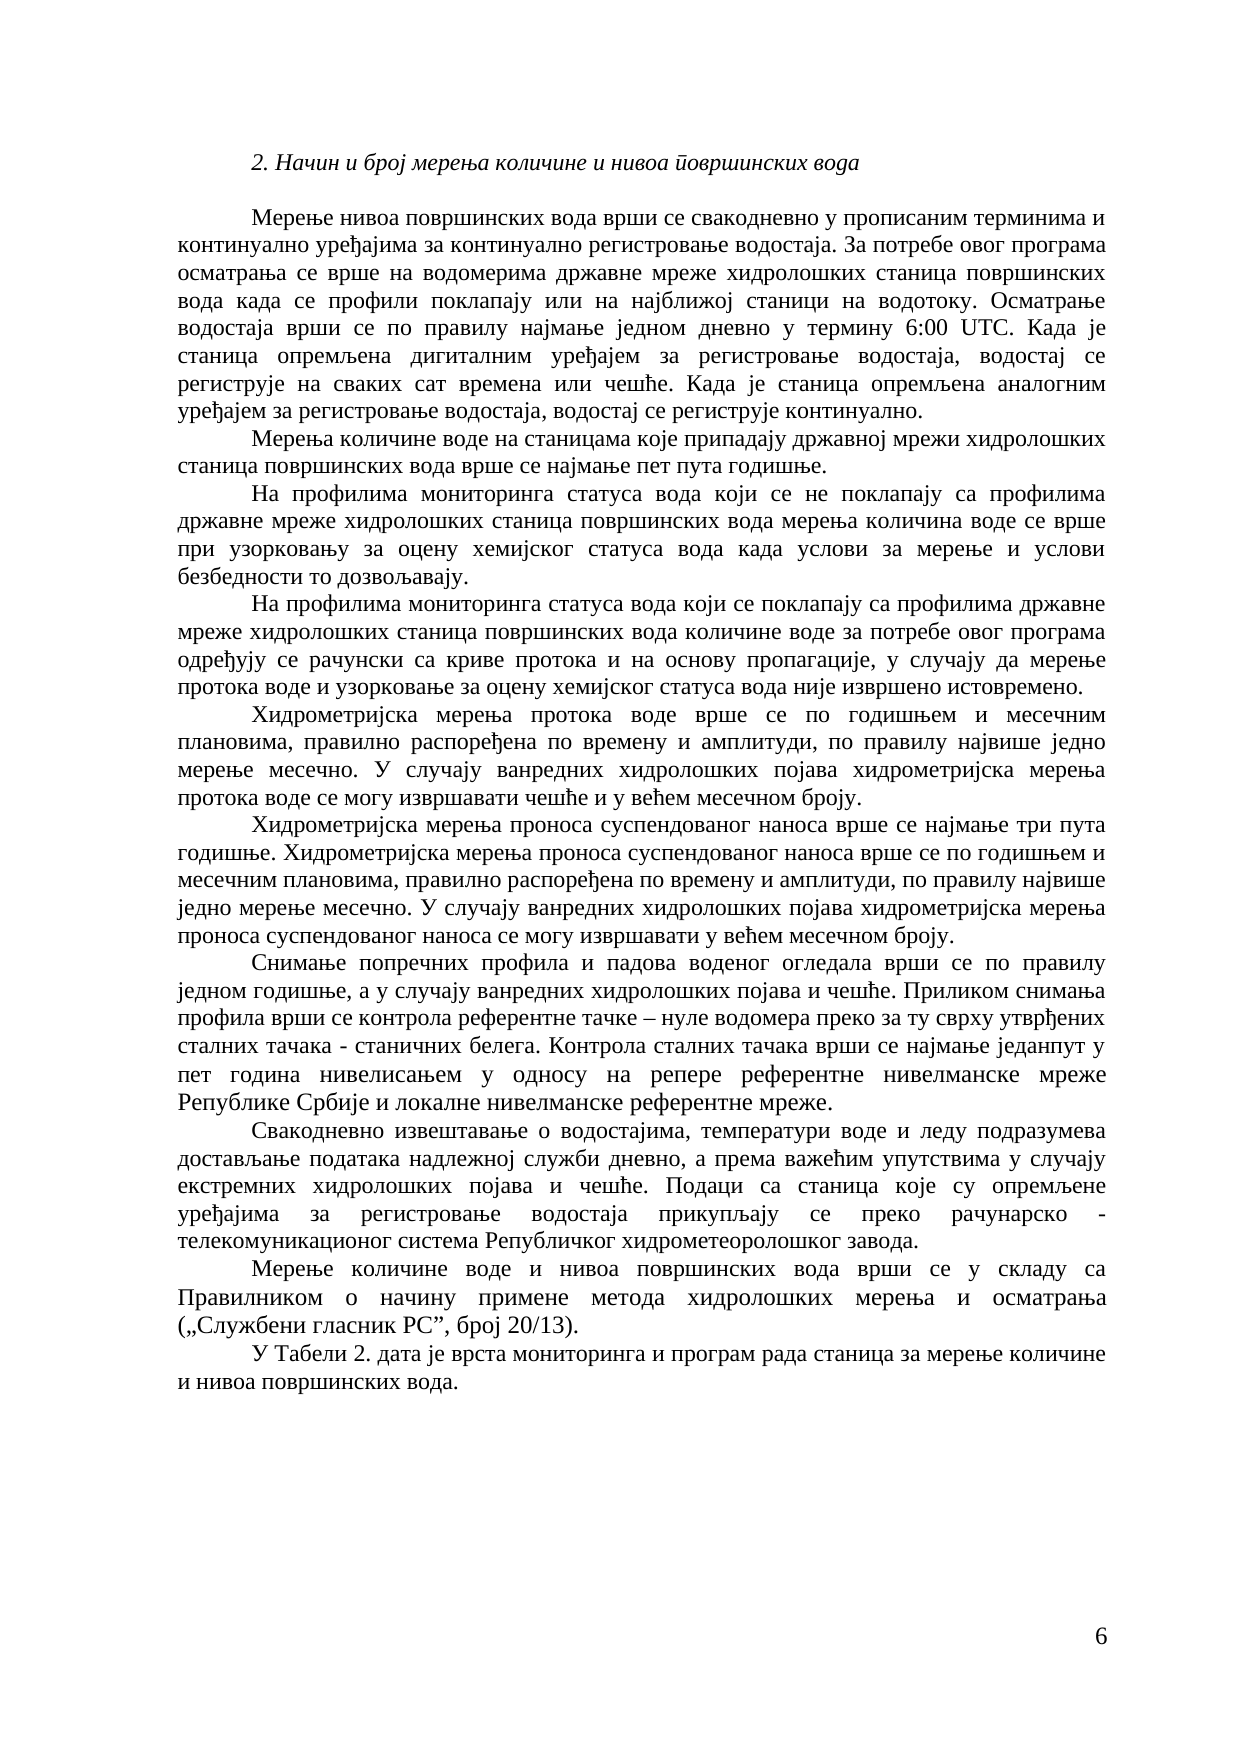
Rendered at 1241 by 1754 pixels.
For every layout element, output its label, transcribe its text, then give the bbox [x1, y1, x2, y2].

text На профилима мониторинга статуса вода који се поклапају са профилима државне мреже хидролошких станица површинских вода количине воде за потребе овог програма одређују се рачунски са криве протока и на основу пропагације, у случају да мерење протока воде и узорковање за оцену хемијског статуса вода није извршено истовремено. [177, 589, 1107, 700]
text Мерења количине воде на станицама које припадају државној мрежи хидролошких станица површинских вода врше се најмање пет пута годишње. [177, 424, 1107, 479]
text Хидрометријска мерења проноса суспендованог наноса врше се најмање три пута годишње. Хидрометријска мерења проноса суспендованог наноса врше се по годишњем и месечним плановима, правилно распоређена по времену и амплитуди, по правилу највише једно мерење месечно. У случају ванредних хидролошких појава хидрометријска мерења проноса суспендованог наноса се могу извршавати у већем месечном броју. [177, 810, 1107, 948]
text На профилима мониторинга статуса вода који се не поклапају са профилима државне мреже хидролошких станица површинских вода мерења количина воде се врше при узорковању за оцену хемијског статуса вода када услови за мерењe и услови безбедности то дозвољавају. [177, 479, 1107, 589]
text 2. Начин и број мерења количине и нивоа површинских вода [177, 148, 1107, 175]
text Хидрометријска мерења протока воде врше се по годишњем и месечним плановима, правилно распоређена по времену и амплитуди, по правилу највише једно мерење месечно. У случају ванредних хидролошких појава хидрометријска мерења протока воде се могу извршавати чешће и у већем месечном броју. [177, 700, 1107, 810]
text У Табели 2. дата је врста мониторинга и програм рада станица за мерење количине и нивоа површинских вода. [177, 1339, 1107, 1394]
text Мерење нивоа површинских вода врши се свакодневно у прописаним терминима и континуално уређајима за континуално регистровање водостаја. За потребе овог програма осматрања се врше на водомерима државне мреже хидролошких станица површинских вода када се профили поклапају или на најближој станици на водотоку. Осматрање водостаја врши се по правилу најмање једном дневно у термину 6:00 UTC. Када је станица опремљена дигиталним уређајем за регистровање водостаја, водостај се региструје на сваких сат времена или чешће. Када је станица опремљена аналогним уређајем за регистровање водостаја, водостај се региструје континуално. [177, 203, 1107, 424]
text Снимање попречних профила и падова воденог огледала врши се по правилу једном годишње, а у случају ванредних хидролошких појава и чешће. Приликом снимања профила врши се контрола референтне тачке – нуле водомера преко за ту сврху утврђених сталних тачака - станичних белега. Контрола сталних тачака врши се најмање једанпут у пет година нивелисањем у односу на репере референтне нивелманске мреже Републике Србије и локалне нивелманске референтне мреже. [177, 948, 1107, 1116]
text Свакодневно извештавање о водостајима, температури воде и леду подразумева достављање података надлежној служби дневно, а према важећим упутствима у случају екстремних хидролошких појава и чешће. Подаци са станица које су опремљене уређајима за регистровање водостаја прикупљају се преко рачунарско - телекомуникационог система Републичког хидрометеоролошког завода. [177, 1116, 1107, 1254]
text Мерење количине воде и нивоа површинских вода врши се у складу са Правилником о начину примене метода хидролошких мерења и осматрања („Службени гласник РС”, број 20/13). [177, 1254, 1107, 1339]
